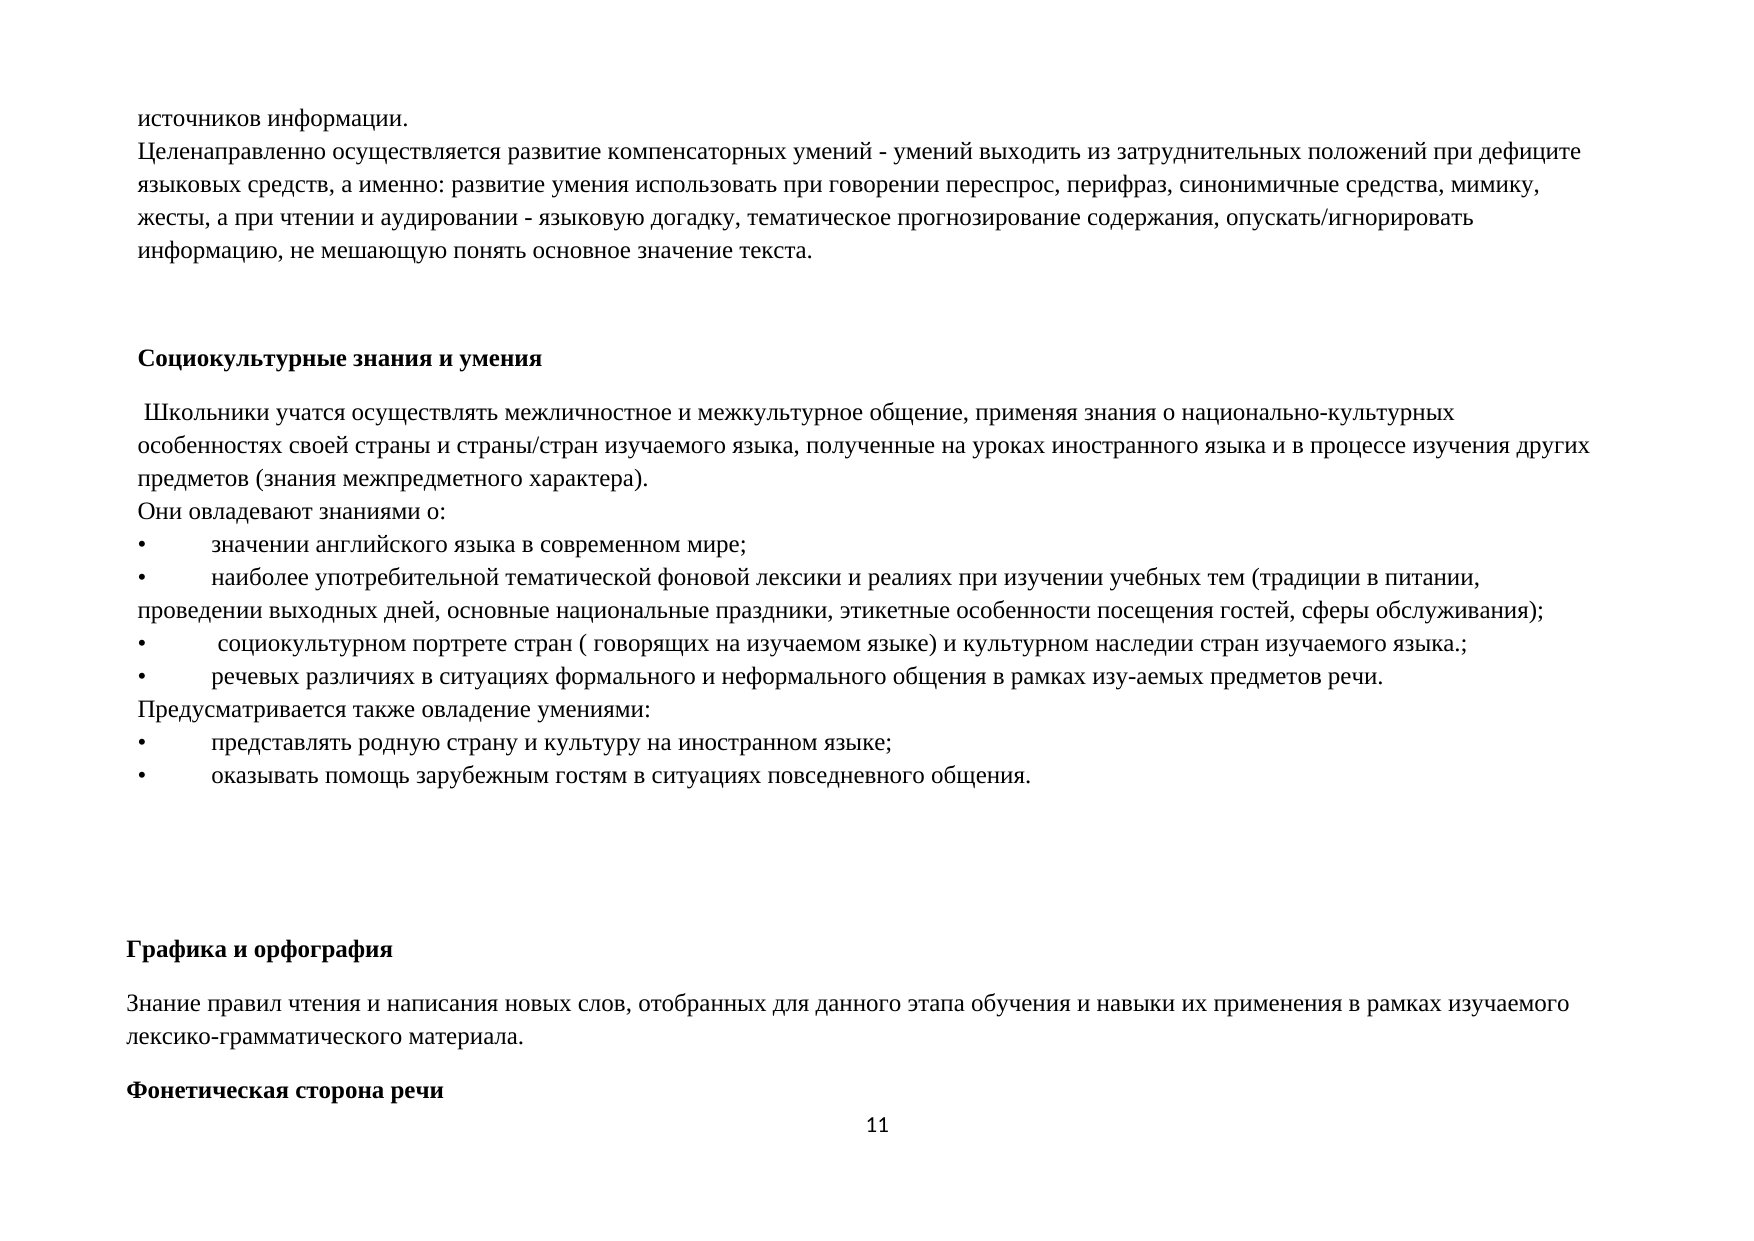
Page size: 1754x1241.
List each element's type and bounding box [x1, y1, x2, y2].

table_header [92, 104, 1654, 1107]
